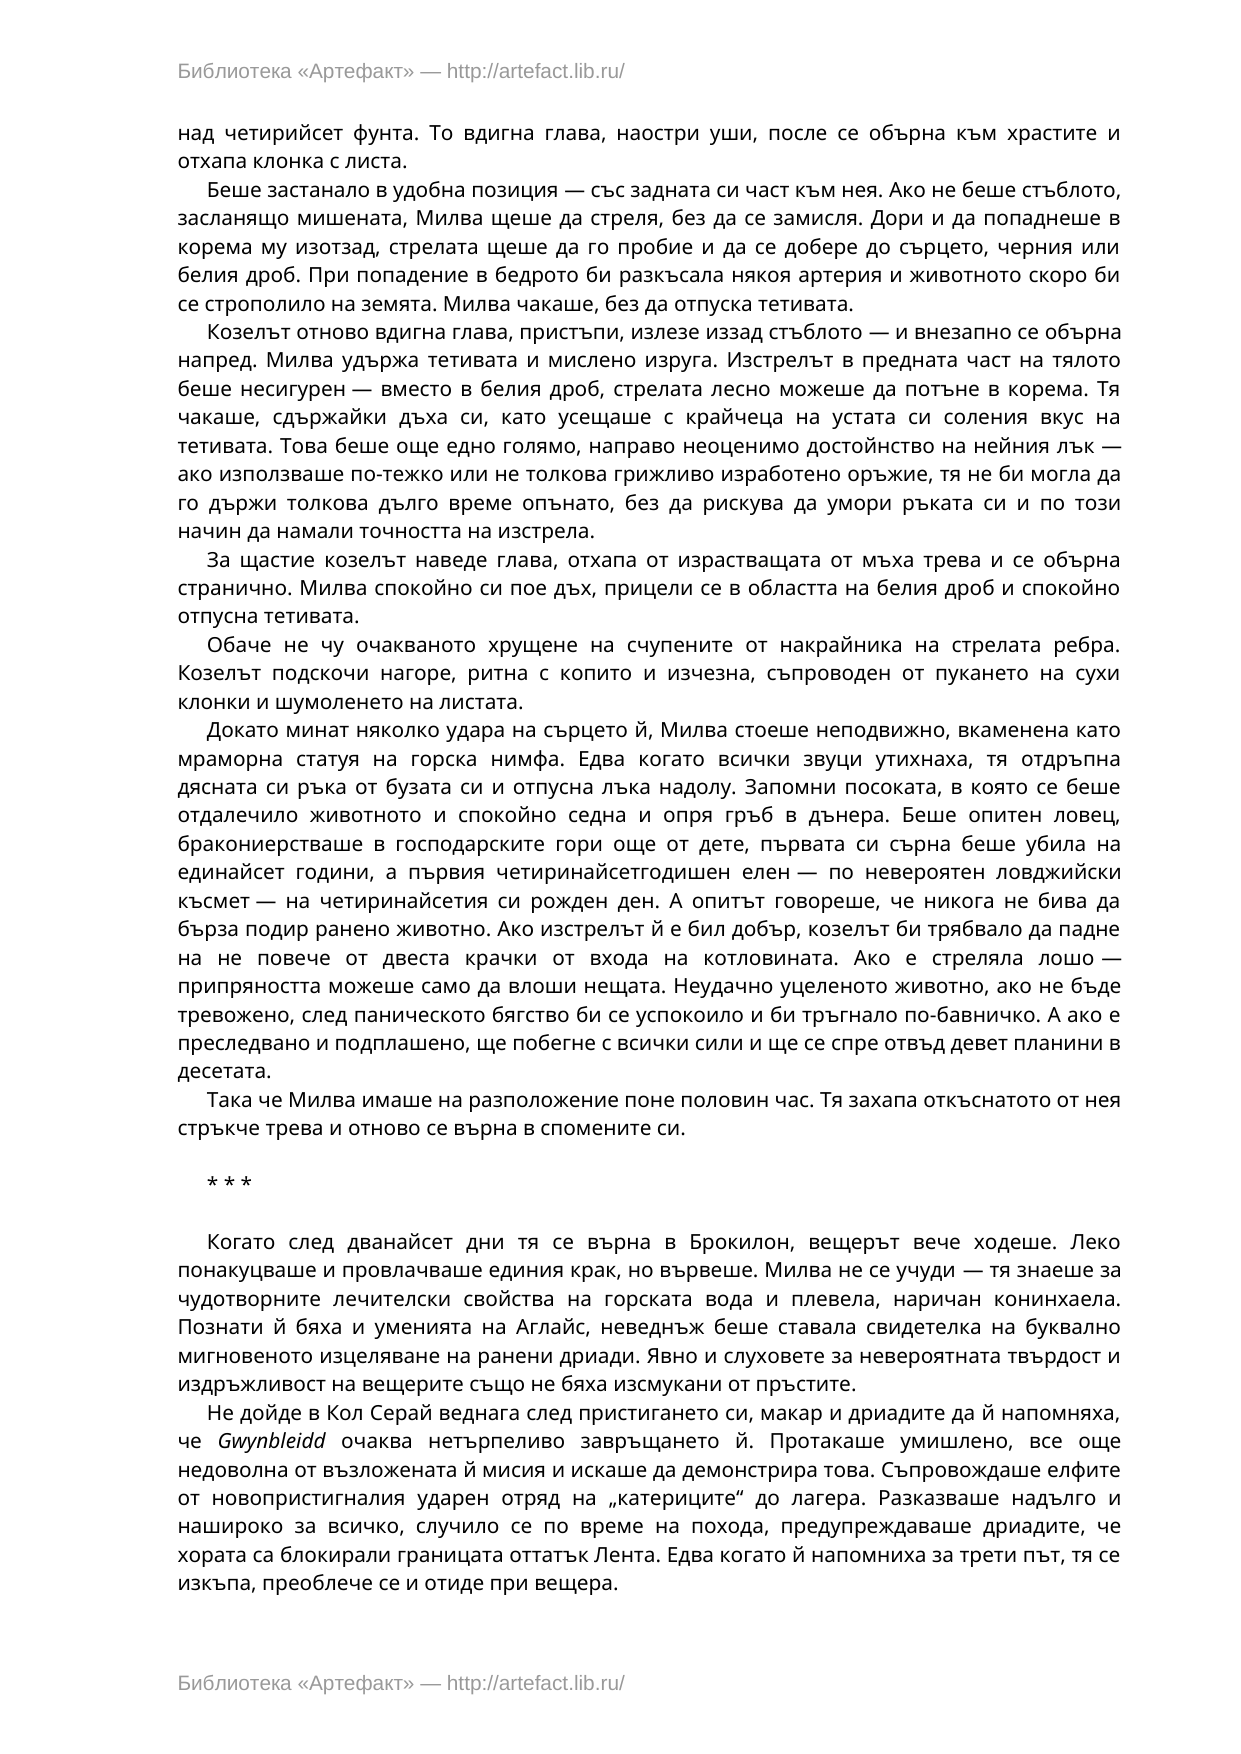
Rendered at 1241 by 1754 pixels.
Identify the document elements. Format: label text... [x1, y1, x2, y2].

text За щастие козелът наведе глава, отхапа от израстващата от мъха трева и се обърна странично. Милва спокойно си пое дъх, прицели се в областта на белия дроб и спокойно отпусна тетивата. [177, 545, 1122, 630]
text Обаче не чу очакваното хрущене на счупените от накрайника на стрелата ребра. Козелът подскочи нагоре, ритна с копито и изчезна, съпроводен от пукането на сухи клонки и шумоленето на листата. [177, 630, 1122, 715]
text Когато след дванайсет дни тя се върна в Брокилон, вещерът вече ходеше. Леко понакуцваше и провлачваше единия крак, но вървеше. Милва не се учуди — тя знаеше за чудотворните лечителски свойства на горската вода и плевела, наричан конинхаела. Познати й бяха и уменията на Аглайс, неведнъж беше ставала свидетелка на буквално мигновеното изцеляване на ранени дриади. Явно и слуховете за невероятната твърдост и издръжливост на вещерите също не бяха изсмукани от пръстите. [177, 1227, 1122, 1398]
text Докато минат няколко удара на сърцето й, Милва стоеше неподвижно, вкаменена като мраморна статуя на горска нимфа. Едва когато всички звуци утихнаха, тя отдръпна дясната си ръка от бузата си и отпусна лъка надолу. Запомни посоката, в която се беше отдалечило животното и спокойно седна и опря гръб в дънера. Беше опитен ловец, бракониерстваше в господарските гори още от дете, първата си сърна беше убила на единайсет години, а първия четиринайсетгодишен елен — по невероятен ловджийски късмет — на четиринайсетия си рожден ден. А опитът говореше, че никога не бива да бърза подир ранено животно. Ако изстрелът й е бил добър, козелът би трябвало да падне на не повече от двеста крачки от входа на котловината. Ако е стреляла лошо — припряността можеше само да влоши нещата. Неудачно уцеленото животно, ако не бъде тревожено, след паническото бягство би се успокоило и би тръгнало по-бавничко. А ако е преследвано и подплашено, ще побегне с всички сили и ще се спре отвъд девет планини в десетата. [177, 715, 1122, 1085]
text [177, 118, 1122, 175]
text Козелът отново вдигна глава, пристъпи, излезе иззад стъблото — и внезапно се обърна напред. Милва удържа тетивата и мислено изруга. Изстрелът в предната част на тялото беше несигурен — вместо в белия дроб, стрелата лесно можеше да потъне в корема. Тя чакаше, сдържайки дъха си, като усещаше с крайчеца на устата си соления вкус на тетивата. Това беше още едно голямо, направо неоценимо достойнство на нейния лък — ако използваше по-тежко или не толкова грижливо изработено оръжие, тя не би могла да го държи толкова дълго време опънато, без да рискува да умори ръката си и по този начин да намали точността на изстрела. [177, 317, 1122, 545]
text Така че Милва имаше на разположение поне половин час. Тя захапа откъснатото от нея стръкче трева и отново се върна в спомените си. [177, 1085, 1122, 1142]
subtitle * * * [177, 1170, 1122, 1199]
text Беше застанало в удобна позиция — със задната си част към нея. Ако не беше стъблото, засланящо мишената, Милва щеше да стреля, без да се замисля. Дори и да попаднеше в корема му изотзад, стрелата щеше да го пробие и да се добере до сърцето, черния или белия дроб. При попадение в бедрото би разкъсала някоя артерия и животното скоро би се строполило на земята. Милва чакаше, без да отпуска тетивата. [177, 175, 1122, 317]
text Не дойде в Кол Серай веднага след пристигането си, макар и дриадите да й напомняха, че Gwynbleidd очаква нетърпеливо завръщането й. Протакаше умишлено, все още недоволна от възложената й мисия и искаше да демонстрира това. Съпровождаше елфите от новопристигналия ударен отряд на „катериците“ до лагера. Разказваше надълго и нашироко за всичко, случило се по време на похода, предупреждаваше дриадите, че хората са блокирали границата оттатък Лента. Едва когато й напомниха за трети път, тя се изкъпа, преоблече се и отиде при вещера. [177, 1398, 1122, 1597]
